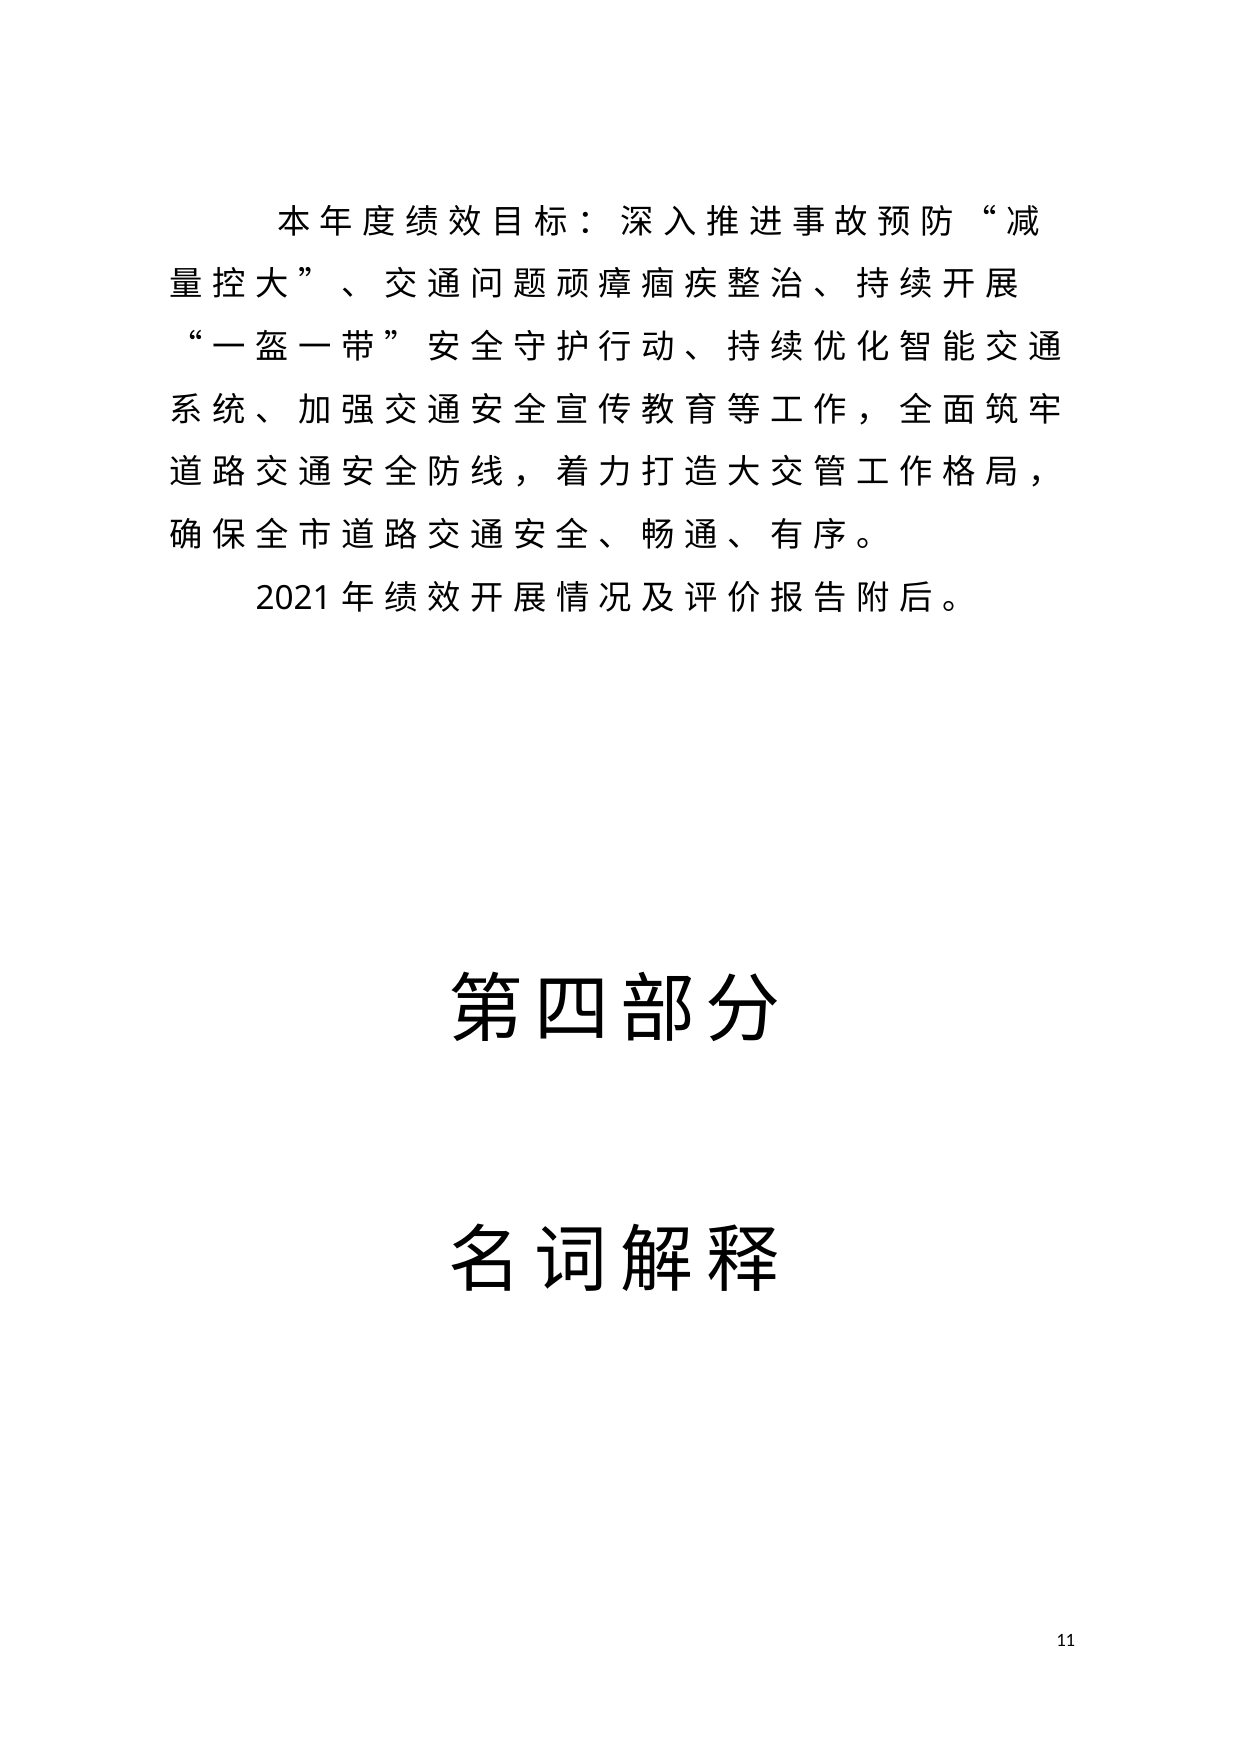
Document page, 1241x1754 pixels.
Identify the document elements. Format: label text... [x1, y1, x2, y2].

text 2021年绩效开展情况及评价报告附后。 [169, 563, 1071, 626]
text 本年度绩效目标：深入推进事故预防“减量控大”、交通问题顽瘴痼疾整治、持续开展“一盔一带”安全守护行动、持续优化智能交通系统、加强交通安全宣传教育等工作，全面筑牢道路交通安全防线，着力打造大交管工作格局，确保全市道路交通安全、畅通、有序。 [169, 187, 1071, 563]
text 名词解释 [169, 1191, 1071, 1316]
text 第四部分 [169, 940, 1071, 1065]
